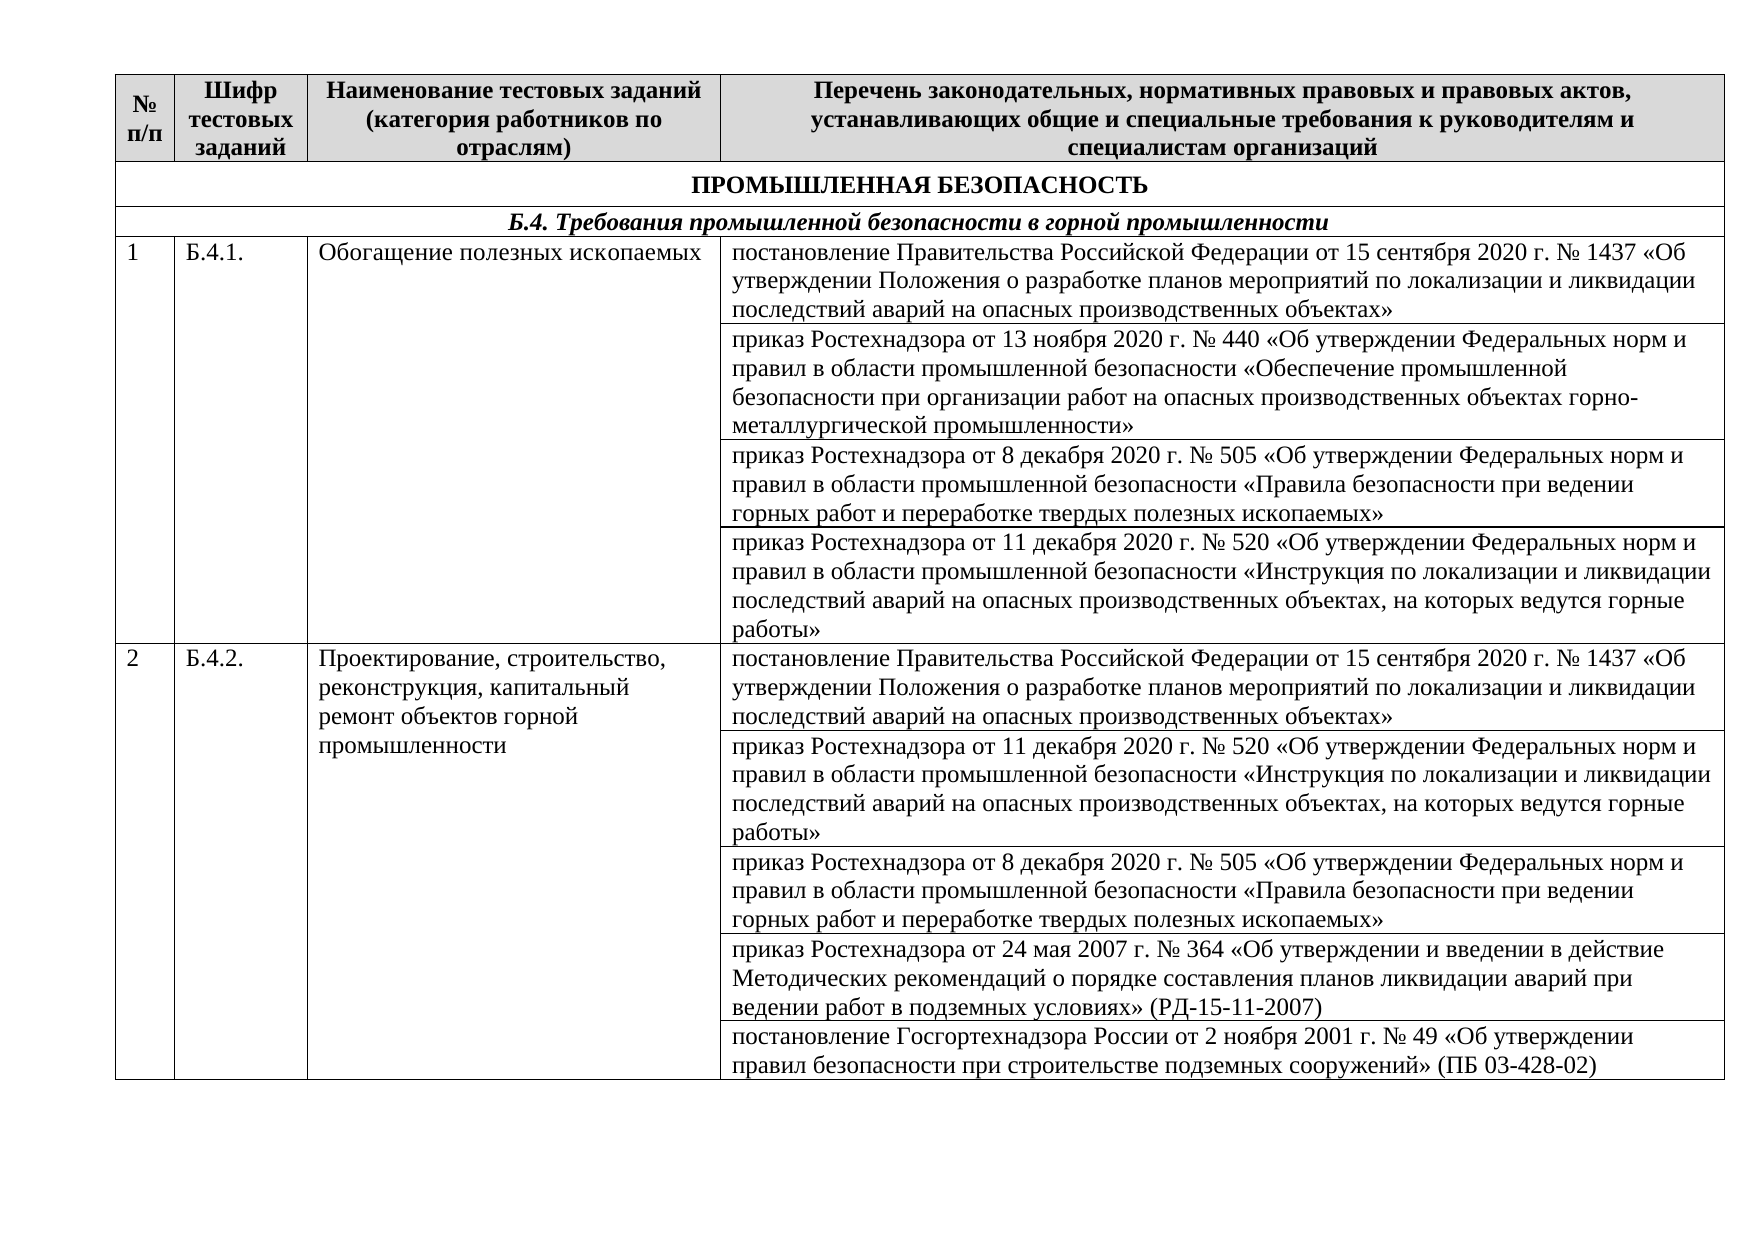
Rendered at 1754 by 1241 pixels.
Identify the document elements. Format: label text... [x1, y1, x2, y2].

table_cell приказ Ростехнадзора от 8 декабря 2020 г. № 505 «Об утверждении Федеральных норм и правил в области промышленной безопасности «Правила безопасности при ведении горных работ и переработке твердых полезных ископаемых» [721, 440, 1724, 526]
table_cell приказ Ростехнадзора от 11 декабря 2020 г. № 520 «Об утверждении Федеральных норм и правил в области промышленной безопасности «Инструкция по локализации и ликвидации последствий аварий на опасных производственных объектах, на которых ведутся горные работы» [721, 731, 1724, 846]
table_cell постановление Госгортехнадзора России от 2 ноября 2001 г. № 49 «Об утверждении правил безопасности при строительстве подземных сооружений» (ПБ 03-428-02) [721, 1021, 1724, 1079]
table_header Наименование тестовых заданий (категория работников по отраслям) [308, 75, 720, 161]
table_header № п/п [116, 75, 174, 161]
table_cell постановление Правительства Российской Федерации от 15 сентября 2020 г. № 1437 «Об утверждении Положения о разработке планов мероприятий по локализации и ликвидации последствий аварий на опасных производственных объектах» [721, 237, 1724, 323]
table_cell приказ Ростехнадзора от 24 мая 2007 г. № 364 «Об утверждении и введении в действие Методических рекомендаций о порядке составления планов ликвидации аварий при ведении работ в подземных условиях» (РД-15-11-2007) [721, 934, 1724, 1020]
table_cell ПРОМЫШЛЕННАЯ БЕЗОПАСНОСТЬ [116, 162, 1724, 206]
table_cell 2 [116, 644, 174, 1079]
table_cell Б.4. Требования промышленной безопасности в горной промышленности [116, 207, 1724, 236]
table_cell приказ Ростехнадзора от 13 ноября 2020 г. № 440 «Об утверждении Федеральных норм и правил в области промышленной безопасности «Обеспечение промышленной безопасности при организации работ на опасных производственных объектах горно-металлургической промышленности» [721, 324, 1724, 439]
table_cell Проектирование, строительство, реконструкция, капитальный ремонт объектов горной промышленности [308, 644, 720, 1079]
table_header Перечень законодательных, нормативных правовых и правовых актов, устанавливающих общие и специальные требования к руководителям и специалистам организаций [721, 75, 1724, 161]
table_cell 1 [116, 237, 174, 642]
table_cell Обогащение полезных ископаемых [308, 237, 720, 642]
table_cell постановление Правительства Российской Федерации от 15 сентября 2020 г. № 1437 «Об утверждении Положения о разработке планов мероприятий по локализации и ликвидации последствий аварий на опасных производственных объектах» [721, 644, 1724, 730]
table_cell приказ Ростехнадзора от 11 декабря 2020 г. № 520 «Об утверждении Федеральных норм и правил в области промышленной безопасности «Инструкция по локализации и ликвидации последствий аварий на опасных производственных объектах, на которых ведутся горные работы» [721, 528, 1724, 642]
table_cell Б.4.2. [175, 644, 307, 1079]
table_cell Б.4.1. [175, 237, 307, 642]
table_cell приказ Ростехнадзора от 8 декабря 2020 г. № 505 «Об утверждении Федеральных норм и правил в области промышленной безопасности «Правила безопасности при ведении горных работ и переработке твердых полезных ископаемых» [721, 847, 1724, 933]
table_header Шифр тестовых заданий [175, 75, 307, 161]
